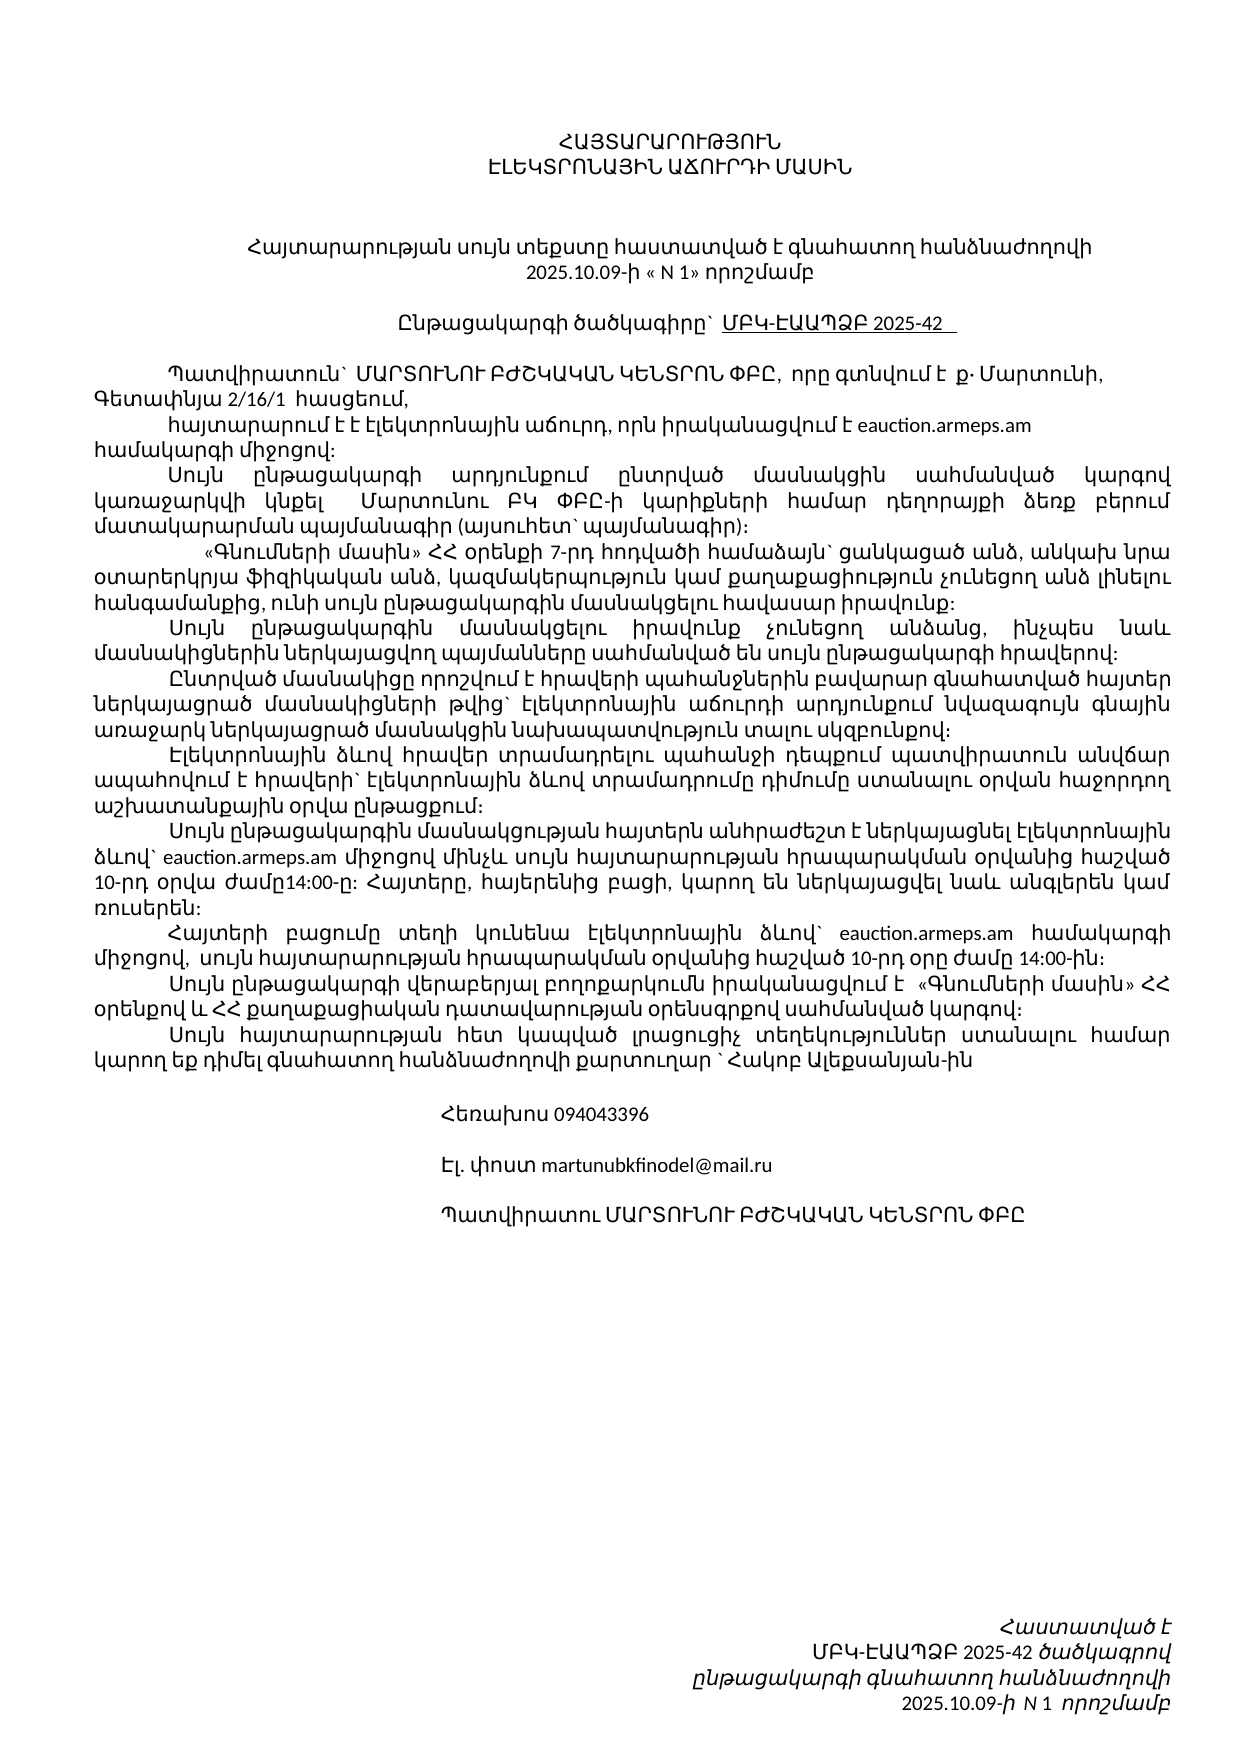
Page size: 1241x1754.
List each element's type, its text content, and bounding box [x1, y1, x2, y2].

text Հեռախոս 094043396 [94, 1101, 1171, 1126]
text Պատվիրատու ՄԱՐՏՈՒՆՈՒ ԲԺՇԿԱԿԱՆ ԿԵՆՏՐՈՆ ՓԲԸ [94, 1203, 1171, 1228]
text Սույն ընթացակարգի արդյունքում ընտրված մասնակցին սահմանված կարգով կառաջարկվի կնքել Մարտունու ԲԿ ՓԲԸ-ի կարիքների համար դեղորայքի ձեռք բերում մատակարարման պայմանագիր (այսուհետ` պայմանագիր)։ [94, 463, 1171, 539]
text հայտարարում է է էլեկտրոնային աճուրդ, որն իրականացվում է eauction.armeps.am համակարգի միջոցով: [94, 412, 1171, 463]
text ընթացակարգի գնահատող հանձնաժողովի [94, 1665, 1171, 1690]
text Սույն ընթացակարգի վերաբերյալ բողոքարկումն իրականացվում է «Գնումների մասին» ՀՀ օրենքով և ՀՀ քաղաքացիական դատավարության օրենսգրքով սահմանված կարգով։ [94, 971, 1171, 1022]
text Հայտարարության սույն տեքստը հաստատված է գնահատող հանձնաժողովի [94, 234, 1171, 259]
text Ընթացակարգի ծածկագիրը` ՄԲԿ-ԷԱԱՊՁԲ 2025-42 [94, 310, 1171, 336]
text Հայտերի բացումը տեղի կունենա էլեկտրոնային ձևով` eauction.armeps.am համակարգի միջոցով, սույն հայտարարության հրապարակման օրվանից հաշված 10-րդ օրը ժամը 14:00-ին։ [94, 920, 1171, 971]
text Սույն ընթացակարգին մասնակցության հայտերն անհրաժեշտ է ներկայացնել էլեկտրոնային ձևով` eauction.armeps.am միջոցով մինչև սույն հայտարարության հրապարակման օրվանից հաշված 10-րդ օրվա ժամը14:00-ը: Հայտերը, հայերենից բացի, կարող են ներկայացվել նաև անգլերեն կամ ռուսերեն: [94, 818, 1171, 920]
text 2025.10.09 -ի « N 1» որոշմամբ [94, 259, 1171, 285]
text ՀԱՅՏԱՐԱՐՈՒԹՅՈՒՆ [94, 129, 1171, 154]
text «Գնումների մասին» ՀՀ օրենքի 7-րդ հոդվածի համաձայն` ցանկացած անձ, անկախ նրա օտարերկրյա ֆիզիկական անձ, կազմակերպություն կամ քաղաքացիություն չունեցող անձ լինելու հանգամանքից, ունի սույն ընթացակարգին մասնակցելու հավասար իրավունք: [94, 539, 1171, 615]
text ՄԲԿ-ԷԱԱՊՁԲ 2025-42 ծածկագրով [94, 1639, 1171, 1665]
text ԷԼԵԿՏՐՈՆԱՅԻՆ ԱՃՈՒՐԴԻ ՄԱՍԻՆ [94, 154, 1171, 180]
text Էլ. փոստ martunubkfinodel@mail.ru [94, 1152, 1171, 1177]
text Սույն հայտարարության հետ կապված լրացուցիչ տեղեկություններ ստանալու համար կարող եք դիմել գնահատող հանձնաժողովի քարտուղար ` Հակոբ Ալեքսանյան-ին [94, 1022, 1171, 1073]
text 2025.10.09 -ի N 1 որոշմամբ [94, 1690, 1171, 1716]
text Սույն ընթացակարգին մասնակցելու իրավունք չունեցող անձանց, ինչպես նաև մասնակիցներին ներկայացվող պայմանները սահմանված են սույն ընթացակարգի հրավերով: [94, 615, 1171, 666]
text Էլեկտրոնային ձևով հրավեր տրամադրելու պահանջի դեպքում պատվիրատուն անվճար ապահովում է հրավերի` էլեկտրոնային ձևով տրամադրումը դիմումը ստանալու օրվան հաջորդող աշխատանքային օրվա ընթացքում։ [94, 742, 1171, 818]
text Ընտրված մասնակիցը որոշվում է հրավերի պահանջներին բավարար գնահատված հայտեր ներկայացրած մասնակիցների թվից` էլեկտրոնային աճուրդի արդյունքում նվազագույն գնային առաջարկ ներկայացրած մասնակցին նախապատվություն տալու սկզբունքով։ [94, 666, 1171, 742]
text Հաստատված է [94, 1614, 1171, 1639]
text Պատվիրատուն` ՄԱՐՏՈՒՆՈՒ ԲԺՇԿԱԿԱՆ ԿԵՆՏՐՈՆ ՓԲԸ, որը գտնվում է ք· Մարտունի, Գետափնյա 2/16/1 հասցեում, [94, 361, 1171, 412]
